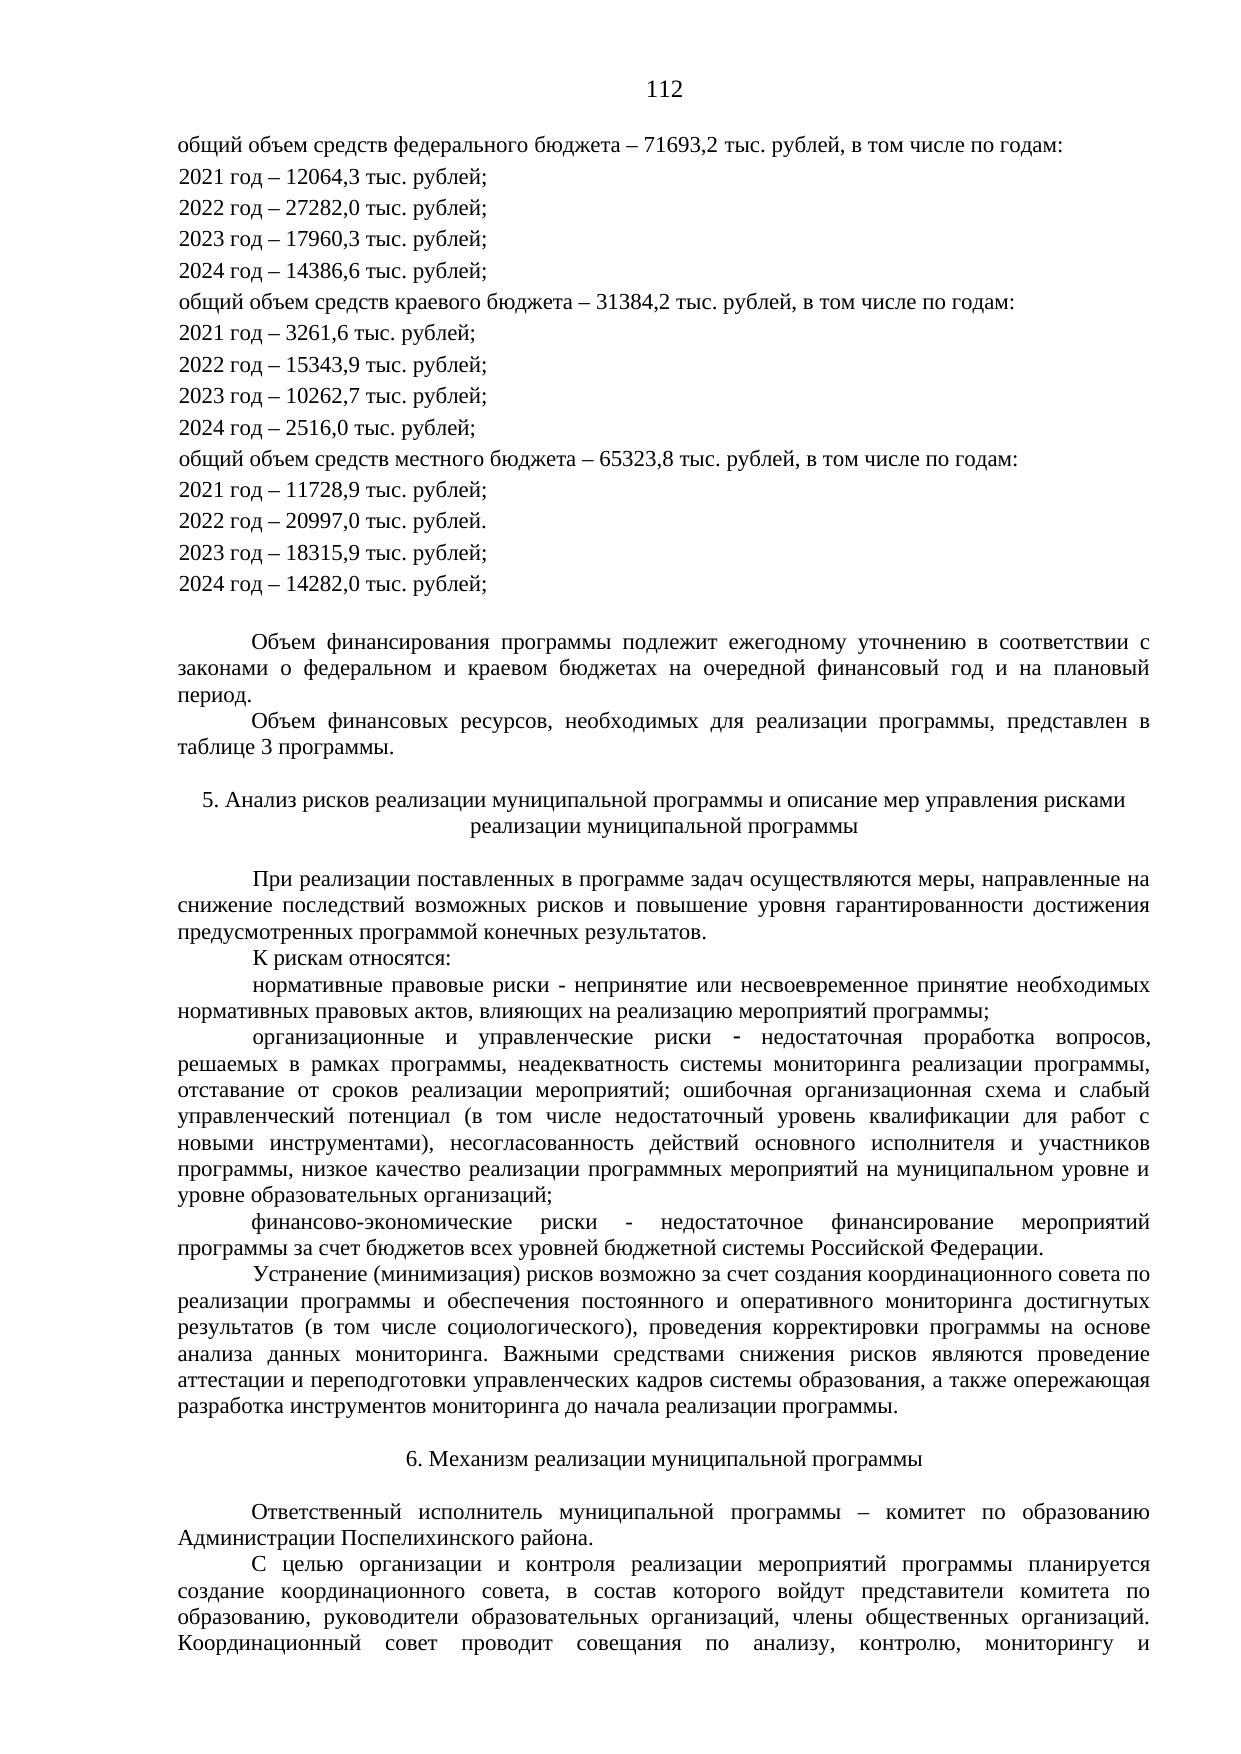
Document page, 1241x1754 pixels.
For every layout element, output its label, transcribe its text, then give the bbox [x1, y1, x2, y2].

text 2023 год – 18315,9 тыс. рублей; [177, 539, 1152, 565]
text 6. Механизм реализации муниципальной программы [177, 1445, 1152, 1471]
text 2024 год – 14386,6 тыс. рублей; [177, 257, 1152, 283]
text общий объем средств местного бюджета – 65323,8 тыс. рублей, в том числе по годам: [177, 445, 1152, 471]
text 5. Анализ рисков реализации муниципальной программы и описание мер управления рисками реализации муниципальной программы [177, 786, 1152, 839]
text 2024 год – 14282,0 тыс. рублей; [177, 570, 1152, 597]
text Устранение (минимизация) рисков возможно за счет создания координационного совета по реализации программы и обеспечения постоянного и оперативного мониторинга достигнутых результатов (в том числе социологического), проведения корректировки программы на основе анализа данных мониторинга. Важными средствами снижения рисков являются проведение аттестации и переподготовки управленческих кадров системы образования, а также опережающая разработка инструментов мониторинга до начала реализации программы. [177, 1261, 1152, 1419]
text 2023 год – 17960,3 тыс. рублей; [177, 225, 1152, 252]
text 2021 год – 3261,6 тыс. рублей; [177, 319, 1152, 346]
text финансово-экономические риски - недостаточное финансирование мероприятий программы за счет бюджетов всех уровней бюджетной системы Российской Федерации. [177, 1208, 1152, 1261]
text К рискам относятся: [177, 944, 1152, 971]
text нормативные правовые риски - непринятие или несвоевременное принятие необходимых нормативных правовых актов, влияющих на реализацию мероприятий программы; [177, 971, 1152, 1023]
text 2022 год – 15343,9 тыс. рублей; [177, 351, 1152, 377]
text 2022 год – 20997,0 тыс. рублей. [177, 508, 1152, 534]
text общий объем средств краевого бюджета – 31384,2 тыс. рублей, в том числе по годам: [177, 288, 1152, 314]
text Ответственный исполнитель муниципальной программы – комитет по образованию Администрации Поспелихинского района. [177, 1498, 1152, 1550]
text Объем финансовых ресурсов, необходимых для реализации программы, представлен в таблице 3 программы. [177, 707, 1152, 760]
text 2021 год – 11728,9 тыс. рублей; [177, 476, 1152, 503]
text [177, 1550, 1152, 1656]
text 2021 год – 12064,3 тыс. рублей; [177, 163, 1152, 189]
text общий объем средств федерального бюджета – 71693,2 тыс. рублей, в том числе по годам: [177, 131, 1152, 158]
text 2022 год – 27282,0 тыс. рублей; [177, 194, 1152, 220]
text 2023 год – 10262,7 тыс. рублей; [177, 382, 1152, 408]
text Объем финансирования программы подлежит ежегодному уточнению в соответствии с законами о федеральном и краевом бюджетах на очередной финансовый год и на плановый период. [177, 628, 1152, 707]
text организационные и управленческие риски недостаточная проработка вопросов, решаемых в рамках программы, неадекватность системы мониторинга реализации программы, отставание от сроков реализации мероприятий; ошибочная организационная схема и слабый управленческий потенциал (в том числе недостаточный уровень квалификации для работ с новыми инструментами), несогласованность действий основного исполнителя и участников программы, низкое качество реализации программных мероприятий на муниципальном уровне и уровне образовательных организаций; [177, 1023, 1152, 1208]
text При реализации поставленных в программе задач осуществляются меры, направленные на снижение последствий возможных рисков и повышение уровня гарантированности достижения предусмотренных программой конечных результатов. [177, 865, 1152, 944]
text 2024 год – 2516,0 тыс. рублей; [177, 413, 1152, 440]
